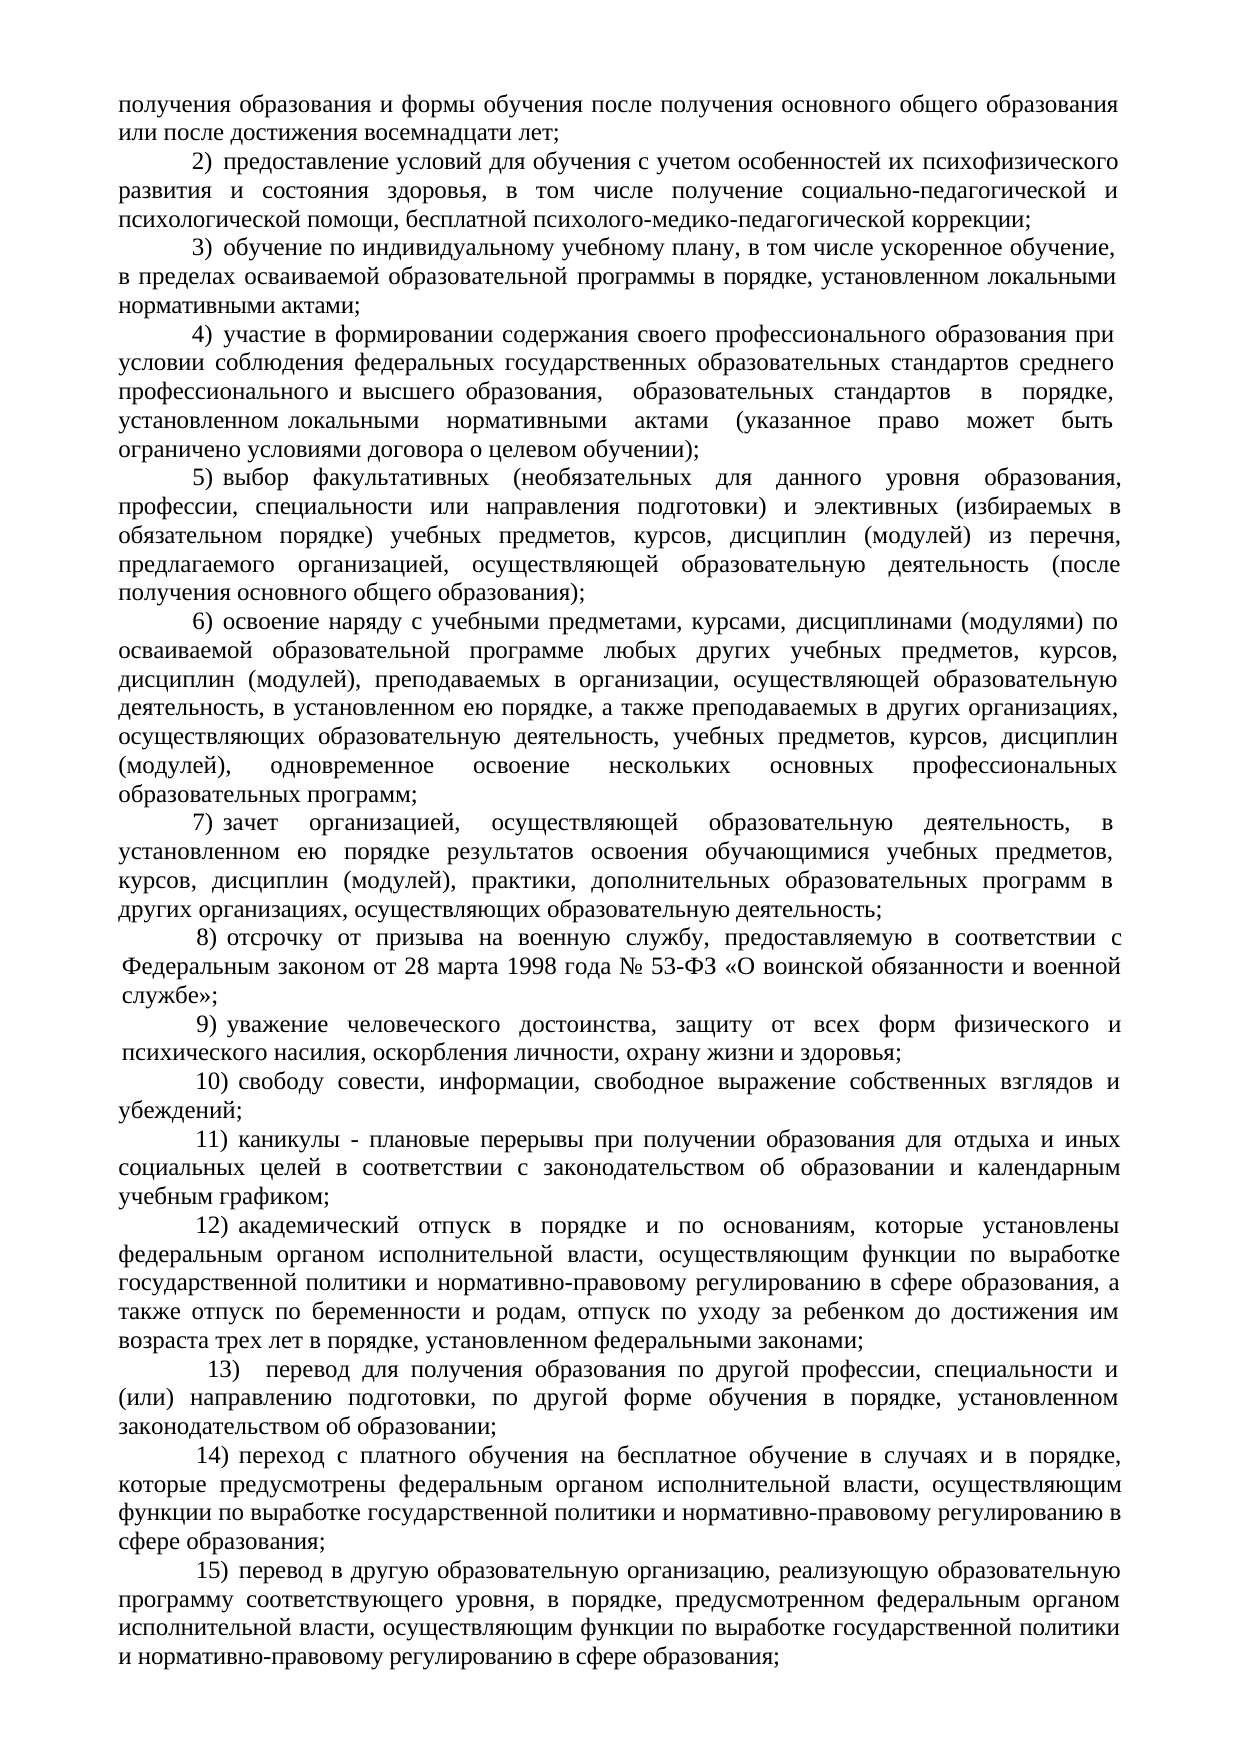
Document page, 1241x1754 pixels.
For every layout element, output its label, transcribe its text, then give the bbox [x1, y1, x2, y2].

list каникулы - плановые перерывы при получении образования для отдыха и иных социальных целей в соответствии с законодательством об образовании и календарным учебным графиком; [118, 1124, 1121, 1210]
list предоставление условий для обучения с учетом особенностей их психофизического развития и состояния здоровья, в том числе получение социально-педагогической и психологической помощи, бесплатной психолого-медико-педагогической коррекции; [118, 146, 1118, 232]
list участие в формировании содержания своего профессионального образования при условии соблюдения федеральных государственных образовательных стандартов среднего профессионального и высшего образования, образовательных стандартов в порядке, установленном локальными нормативными актами (указанное право может быть ограничено условиями договора о целевом обучении); [118, 319, 1114, 462]
list перевод для получения образования по другой профессии, специальности и (или) направлению подготовки, по другой форме обучения в порядке, установленном законодательством об образовании; [118, 1354, 1118, 1440]
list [118, 89, 1119, 146]
list уважение человеческого достоинства, защиту от всех форм физического и психического насилия, оскорбления личности, охрану жизни и здоровья; [122, 1009, 1122, 1066]
list освоение наряду с учебными предметами, курсами, дисциплинами (модулями) по осваиваемой образовательной программе любых других учебных предметов, курсов, дисциплин (модулей), преподаваемых в организации, осуществляющей образовательную деятельность, в установленном ею порядке, а также преподаваемых в других организациях, осуществляющих образовательную деятельность, учебных предметов, курсов, дисциплин (модулей), одновременное освоение нескольких основных профессиональных образовательных программ; [118, 606, 1118, 807]
list перевод в другую образовательную организацию, реализующую образовательную программу соответствующего уровня, в порядке, предусмотренном федеральным органом исполнительной власти, осуществляющим функции по выработке государственной политики и нормативно-правовому регулированию в сфере образования; [118, 1555, 1121, 1670]
list свободу совести, информации, свободное выражение собственных взглядов и убеждений; [118, 1066, 1121, 1124]
list академический отпуск в порядке и по основаниям, которые установлены федеральным органом исполнительной власти, осуществляющим функции по выработке государственной политики и нормативно-правовому регулированию в сфере образования, а также отпуск по беременности и родам, отпуск по уходу за ребенком до достижения им возраста трех лет в порядке, установленном федеральными законами; [118, 1210, 1120, 1354]
list зачет организацией, осуществляющей образовательную деятельность, в установленном ею порядке результатов освоения обучающимися учебных предметов, курсов, дисциплин (модулей), практики, дополнительных образовательных программ в других организациях, осуществляющих образовательную деятельность; [118, 807, 1114, 922]
list отсрочку от призыва на военную службу, предоставляемую в соответствии с Федеральным законом от 28 марта 1998 года № 53-ФЗ «О воинской обязанности и военной службе»; [122, 922, 1122, 1009]
list выбор факультативных (необязательных для данного уровня образования, профессии, специальности или направления подготовки) и элективных (избираемых в обязательном порядке) учебных предметов, курсов, дисциплин (модулей) из перечня, предлагаемого организацией, осуществляющей образовательную деятельность (после получения основного общего образования); [118, 462, 1122, 606]
list обучение по индивидуальному учебному плану, в том числе ускоренное обучение, в пределах осваиваемой образовательной программы в порядке, установленном локальными нормативными актами; [118, 232, 1116, 319]
list переход с платного обучения на бесплатное обучение в случаях и в порядке, которые предусмотрены федеральным органом исполнительной власти, осуществляющим функции по выработке государственной политики и нормативно-правовому регулированию в сфере образования; [118, 1440, 1122, 1555]
